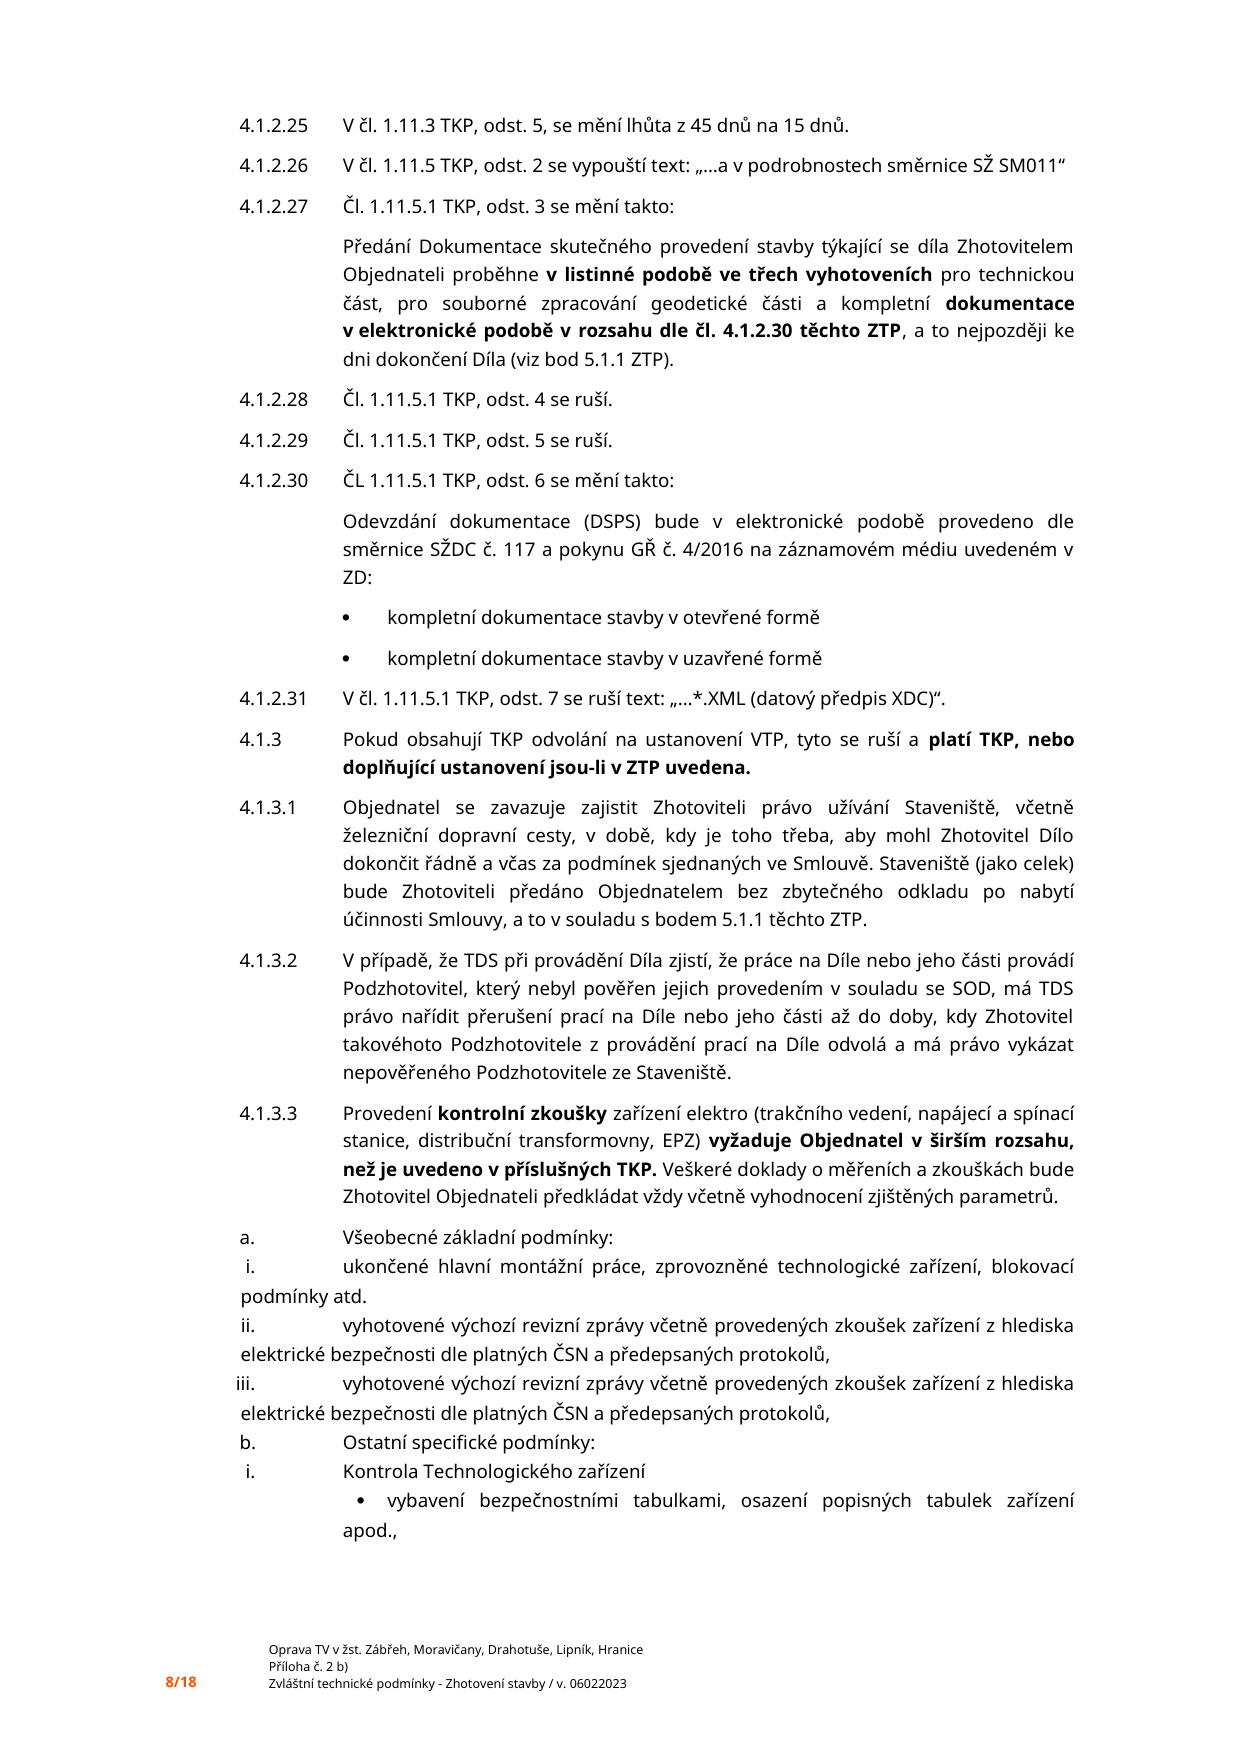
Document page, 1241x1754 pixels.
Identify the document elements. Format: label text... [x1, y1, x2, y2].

list vyhotovené výchozí revizní zprávy včetně provedených zkoušek zařízení z hlediska elektrické bezpečnosti dle platných ČSN a předepsaných protokolů, [240, 1312, 1075, 1367]
list Všeobecné základní podmínky: [239, 1224, 1075, 1250]
list Ostatní specifické podmínky: [239, 1429, 1075, 1455]
text V případě, že TDS při provádění Díla zjistí, že práce na Díle nebo jeho části provádí Podzhotovitel, který nebyl pověřen jejich provedením v souladu se SOD, má TDS právo nařídit přerušení prací na Díle nebo jeho části až do doby, kdy Zhotovitel takovéhoto Podzhotovitele z provádění prací na Díle odvolá a má právo vykázat nepověřeného Podzhotovitele ze Staveniště. [239, 947, 1075, 1085]
text Čl. 1.11.5.1 TKP, odst. 4 se ruší. [239, 386, 1075, 412]
text V čl. 1.11.5 TKP, odst. 2 se vypouští text: „…a v podrobnostech směrnice SŽ SM011“ [239, 153, 1075, 178]
text Objednatel se zavazuje zajistit Zhotoviteli právo užívání Staveniště, včetně železniční dopravní cesty, v době, kdy je toho třeba, aby mohl Zhotovitel Dílo dokončit řádně a včas za podmínek sjednaných ve Smlouvě. Staveniště (jako celek) bude Zhotoviteli předáno Objednatelem bez zbytečného odkladu po nabytí účinnosti Smlouvy, a to v souladu s bodem 5.1.1 těchto ZTP. [239, 794, 1075, 932]
list vyhotovené výchozí revizní zprávy včetně provedených zkoušek zařízení z hlediska elektrické bezpečnosti dle platných ČSN a předepsaných protokolů, [240, 1371, 1075, 1426]
list Předání Dokumentace skutečného provedení stavby týkající se díla Zhotovitelem Objednateli proběhne v listinné podobě ve třech vyhotoveních pro technickou část, pro souborné zpracování geodetické části a kompletní dokumentace v elektronické podobě v rozsahu dle čl. 4.1.2.30 těchto ZTP, a to nejpozději ke dni dokončení Díla (viz bod 5.1.1 ZTP). [343, 234, 1075, 371]
list Kontrola Technologického zařízení [240, 1458, 1075, 1484]
text Čl. 1.11.5.1 TKP, odst. 5 se ruší. [239, 427, 1075, 452]
text Provedení kontrolní zkoušky zařízení elektro (trakčního vedení, napájecí a spínací stanice, distribuční transformovny, EPZ) vyžaduje Objednatel v širším rozsahu, než je uvedeno v příslušných TKP. Veškeré doklady o měřeních a zkouškách bude Zhotovitel Objednateli předkládat vždy včetně vyhodnocení zjištěných parametrů. [239, 1100, 1075, 1209]
list kompletní dokumentace stavby v otevřené formě [343, 604, 1075, 630]
text V čl. 1.11.5.1 TKP, odst. 7 se ruší text: „…*.XML (datový předpis XDC)“. [239, 686, 1075, 711]
text V čl. 1.11.3 TKP, odst. 5, se mění lhůta z 45 dnů na 15 dnů. [239, 112, 1075, 138]
list vybavení bezpečnostními tabulkami, osazení popisných tabulek zařízení apod., [343, 1488, 1075, 1543]
text Pokud obsahují TKP odvolání na ustanovení VTP, tyto se ruší a platí TKP, nebo doplňující ustanovení jsou-li v ZTP uvedena. [239, 726, 1075, 779]
list ukončené hlavní montážní práce, zprovozněné technologické zařízení, blokovací podmínky atd. [240, 1254, 1075, 1308]
list kompletní dokumentace stavby v uzavřené formě [343, 645, 1075, 671]
text Čl. 1.11.5.1 TKP, odst. 3 se mění takto: [239, 193, 1075, 219]
text ČL 1.11.5.1 TKP, odst. 6 se mění takto: [239, 467, 1075, 493]
list Odevzdání dokumentace (DSPS) bude v elektronické podobě provedeno dle směrnice SŽDC č. 117 a pokynu GŘ č. 4/2016 na záznamovém médiu uvedeném v ZD: [343, 508, 1075, 589]
